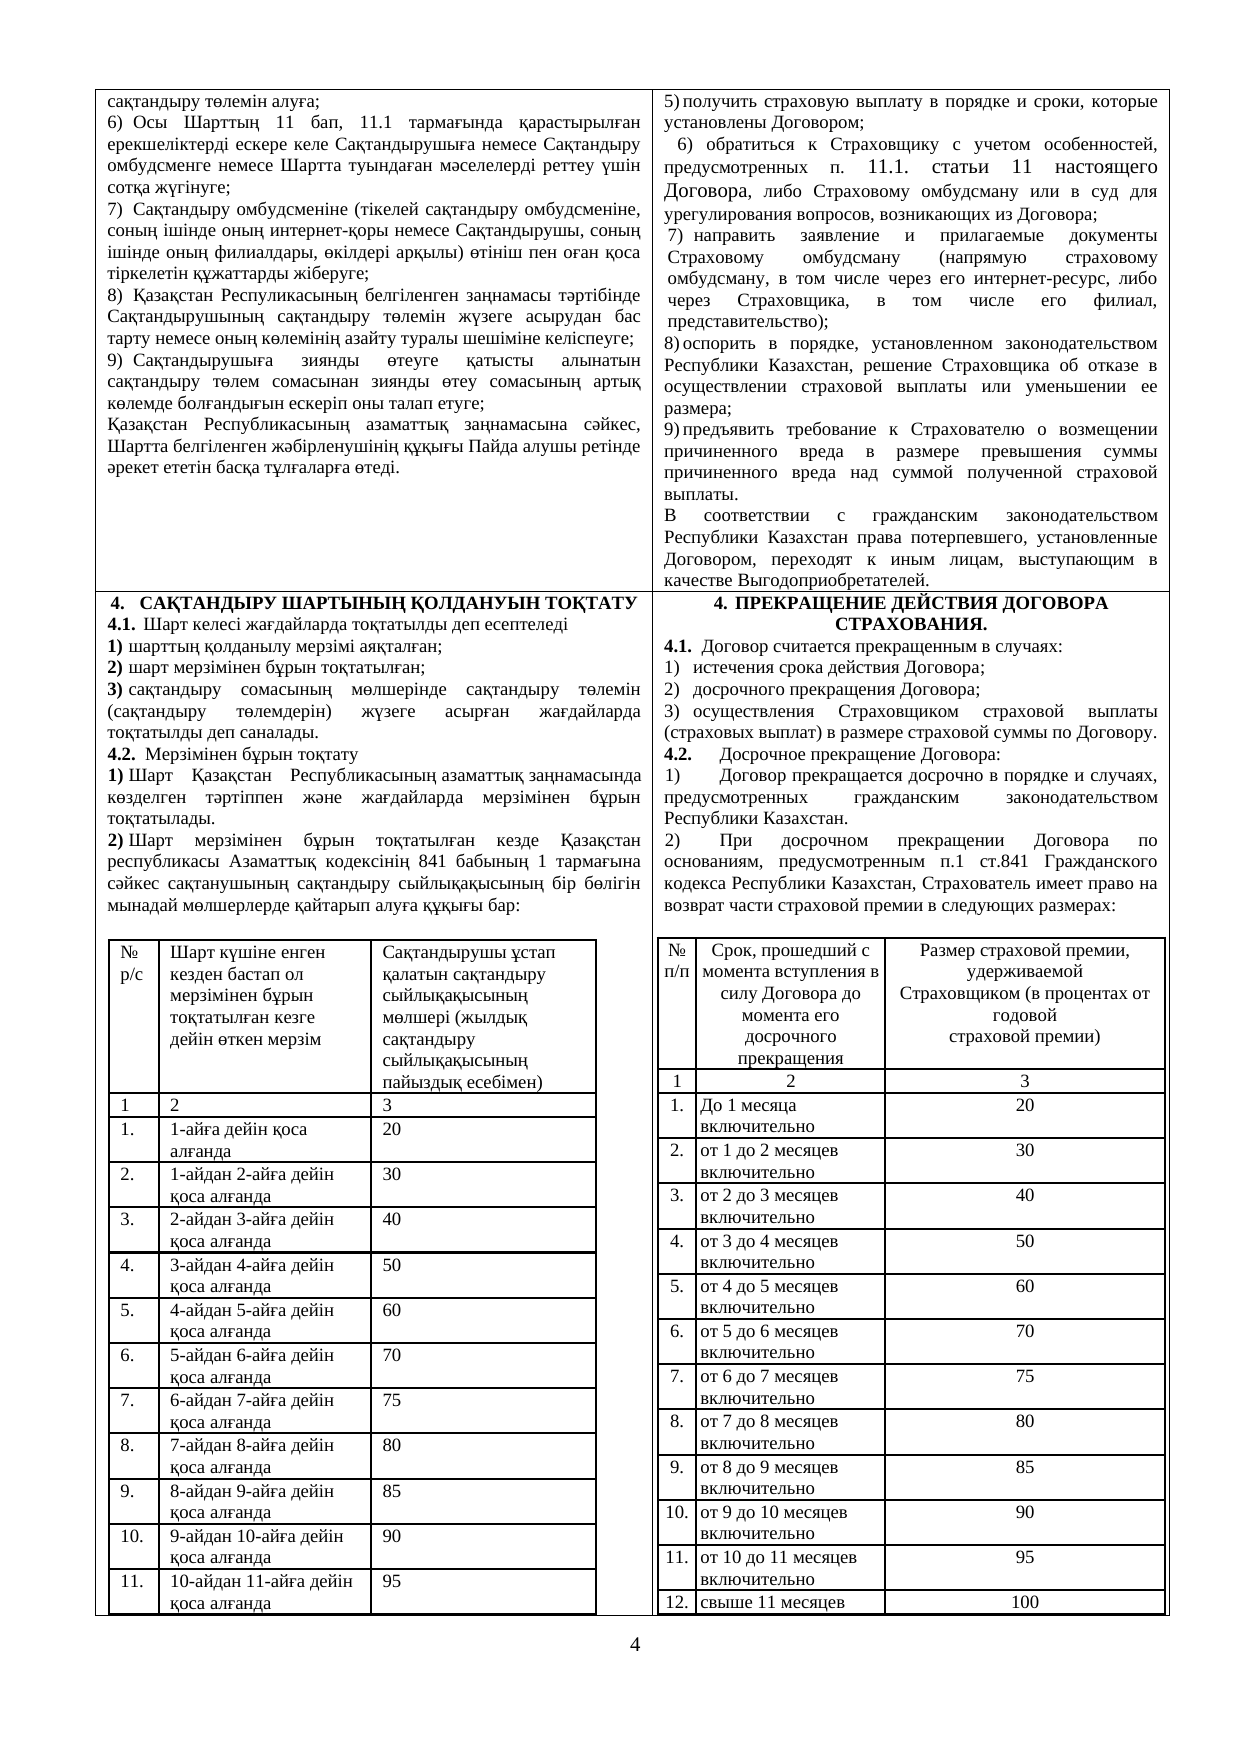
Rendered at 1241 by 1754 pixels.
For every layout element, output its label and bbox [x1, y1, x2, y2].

table_cell [96, 90, 652, 591]
table_cell [653, 90, 1169, 591]
table_cell [653, 592, 1169, 1615]
table_cell [96, 592, 652, 1615]
